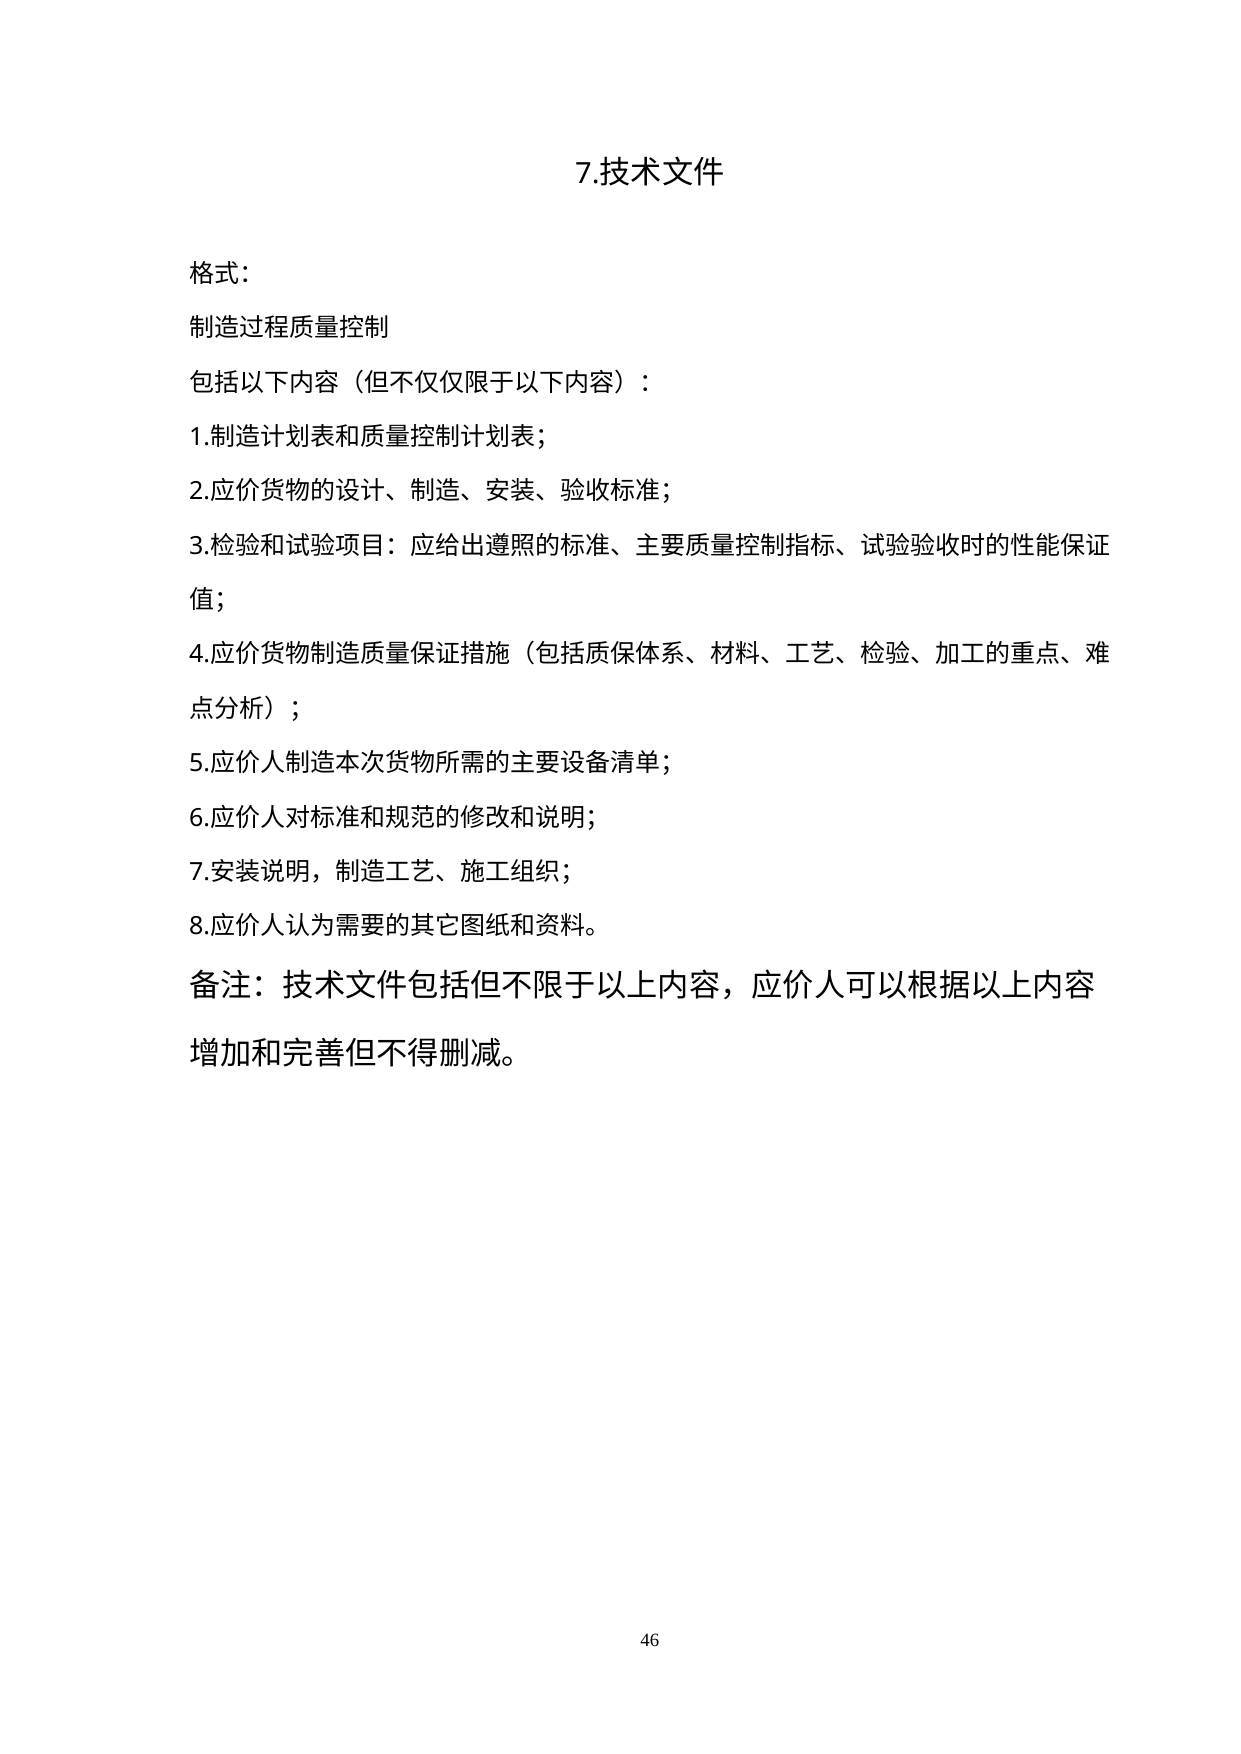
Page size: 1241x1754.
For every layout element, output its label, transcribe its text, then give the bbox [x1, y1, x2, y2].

text 5.应价人制造本次货物所需的主要设备清单； [189, 743, 1110, 779]
text 7.技术文件 [189, 148, 1110, 193]
text 4.应价货物制造质量保证措施（包括质保体系、材料、工艺、检验、加工的重点、难点分析）； [189, 634, 1110, 724]
text 7.安装说明，制造工艺、施工组织； [189, 851, 1110, 888]
text 包括以下内容（但不仅仅限于以下内容）： [189, 362, 1110, 398]
text 2.应价货物的设计、制造、安装、验收标准； [189, 471, 1110, 507]
text 格式： [189, 253, 1110, 289]
text 3.检验和试验项目：应给出遵照的标准、主要质量控制指标、试验验收时的性能保证值； [189, 525, 1110, 616]
text 备注：技术文件包括但不限于以上内容，应价人可以根据以上内容增加和完善但不得删减。 [189, 960, 1110, 1073]
text 制造过程质量控制 [189, 308, 1110, 344]
text 6.应价人对标准和规范的修改和说明； [189, 797, 1110, 833]
text 8.应价人认为需要的其它图纸和资料。 [189, 906, 1110, 942]
text 1.制造计划表和质量控制计划表； [189, 416, 1110, 453]
